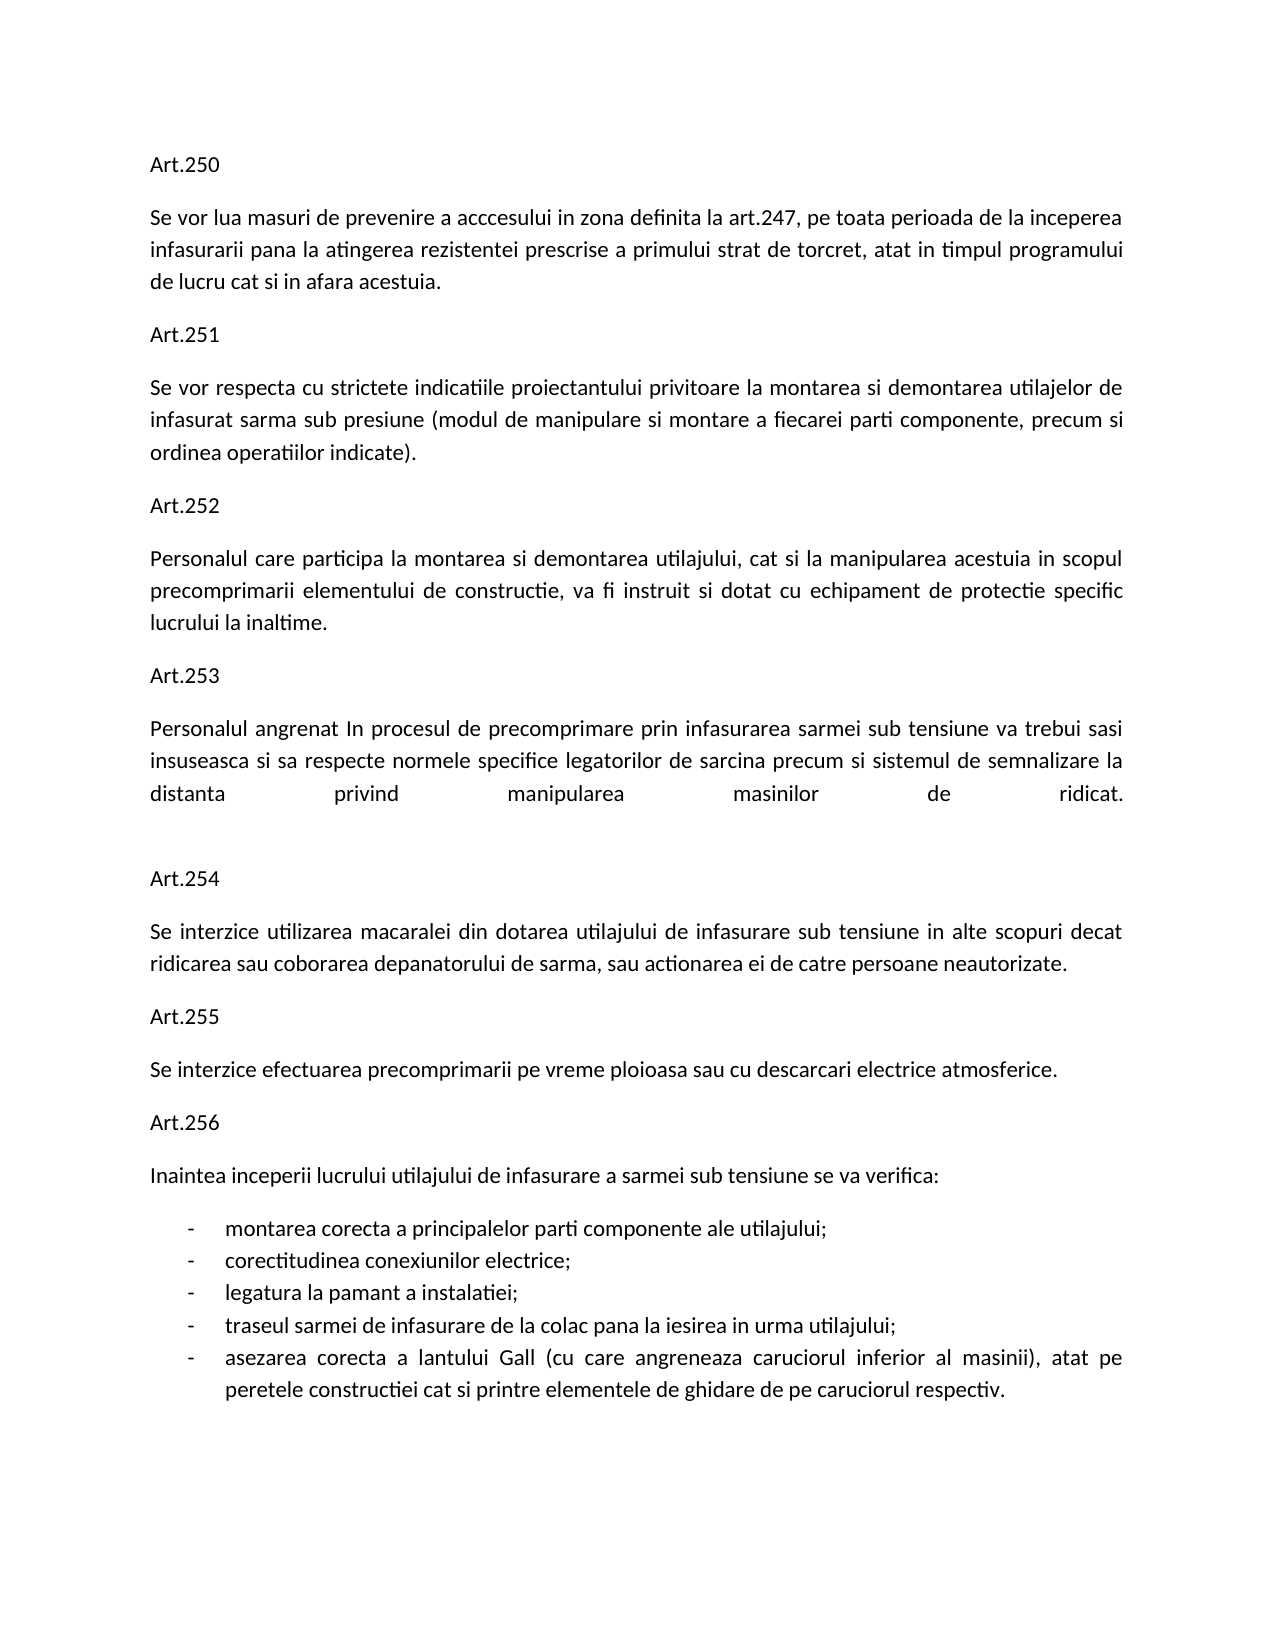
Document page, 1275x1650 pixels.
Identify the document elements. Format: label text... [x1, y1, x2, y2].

text Art.252 [150, 491, 1125, 519]
list asezarea corecta a lantului Gall (cu care angreneaza caruciorul inferior al masinii), atat pe peretele constructiei cat si printre elementele de ghidare de pe caruciorul respectiv. [187, 1343, 1125, 1403]
text Inaintea inceperii lucrului utilajului de infasurare a sarmei sub tensiune se va verifica: [150, 1161, 1125, 1189]
text Se interzice utilizarea macaralei din dotarea utilajului de infasurare sub tensiune in alte scopuri decat ridicarea sau coborarea depanatorului de sarma, sau actionarea ei de catre persoane neautorizate. [150, 917, 1125, 977]
list montarea corecta a principalelor parti componente ale utilajului; [187, 1214, 1125, 1242]
text Art.251 [150, 320, 1125, 348]
list corectitudinea conexiunilor electrice; [187, 1246, 1125, 1274]
text Personalul angrenat In procesul de precomprimare prin infasurarea sarmei sub tensiune va trebui sasi insuseasca si sa respecte normele specifice legatorilor de sarcina precum si sistemul de semnalizare la distanta privind manipularea masinilor de ridicat. [150, 714, 1125, 839]
list legatura la pamant a instalatiei; [187, 1278, 1125, 1307]
text Art.254 [150, 864, 1125, 892]
text Se interzice efectuarea precomprimarii pe vreme ploioasa sau cu descarcari electrice atmosferice. [150, 1055, 1125, 1083]
text Art.250 [150, 150, 1125, 178]
text Art.253 [150, 661, 1125, 689]
text Art.255 [150, 1002, 1125, 1030]
text Personalul care participa la montarea si demontarea utilajului, cat si la manipularea acestuia in scopul precomprimarii elementului de constructie, va fi instruit si dotat cu echipament de protectie specific lucrului la inaltime. [150, 544, 1125, 636]
text Se vor lua masuri de prevenire a acccesului in zona definita la art.247, pe toata perioada de la inceperea infasurarii pana la atingerea rezistentei prescrise a primului strat de torcret, atat in timpul programului de lucru cat si in afara acestuia. [150, 203, 1125, 295]
text Art.256 [150, 1108, 1125, 1136]
text Se vor respecta cu strictete indicatiile proiectantului privitoare la montarea si demontarea utilajelor de infasurat sarma sub presiune (modul de manipulare si montare a fiecarei parti componente, precum si ordinea operatiilor indicate). [150, 373, 1125, 466]
list traseul sarmei de infasurare de la colac pana la iesirea in urma utilajului; [187, 1311, 1125, 1339]
